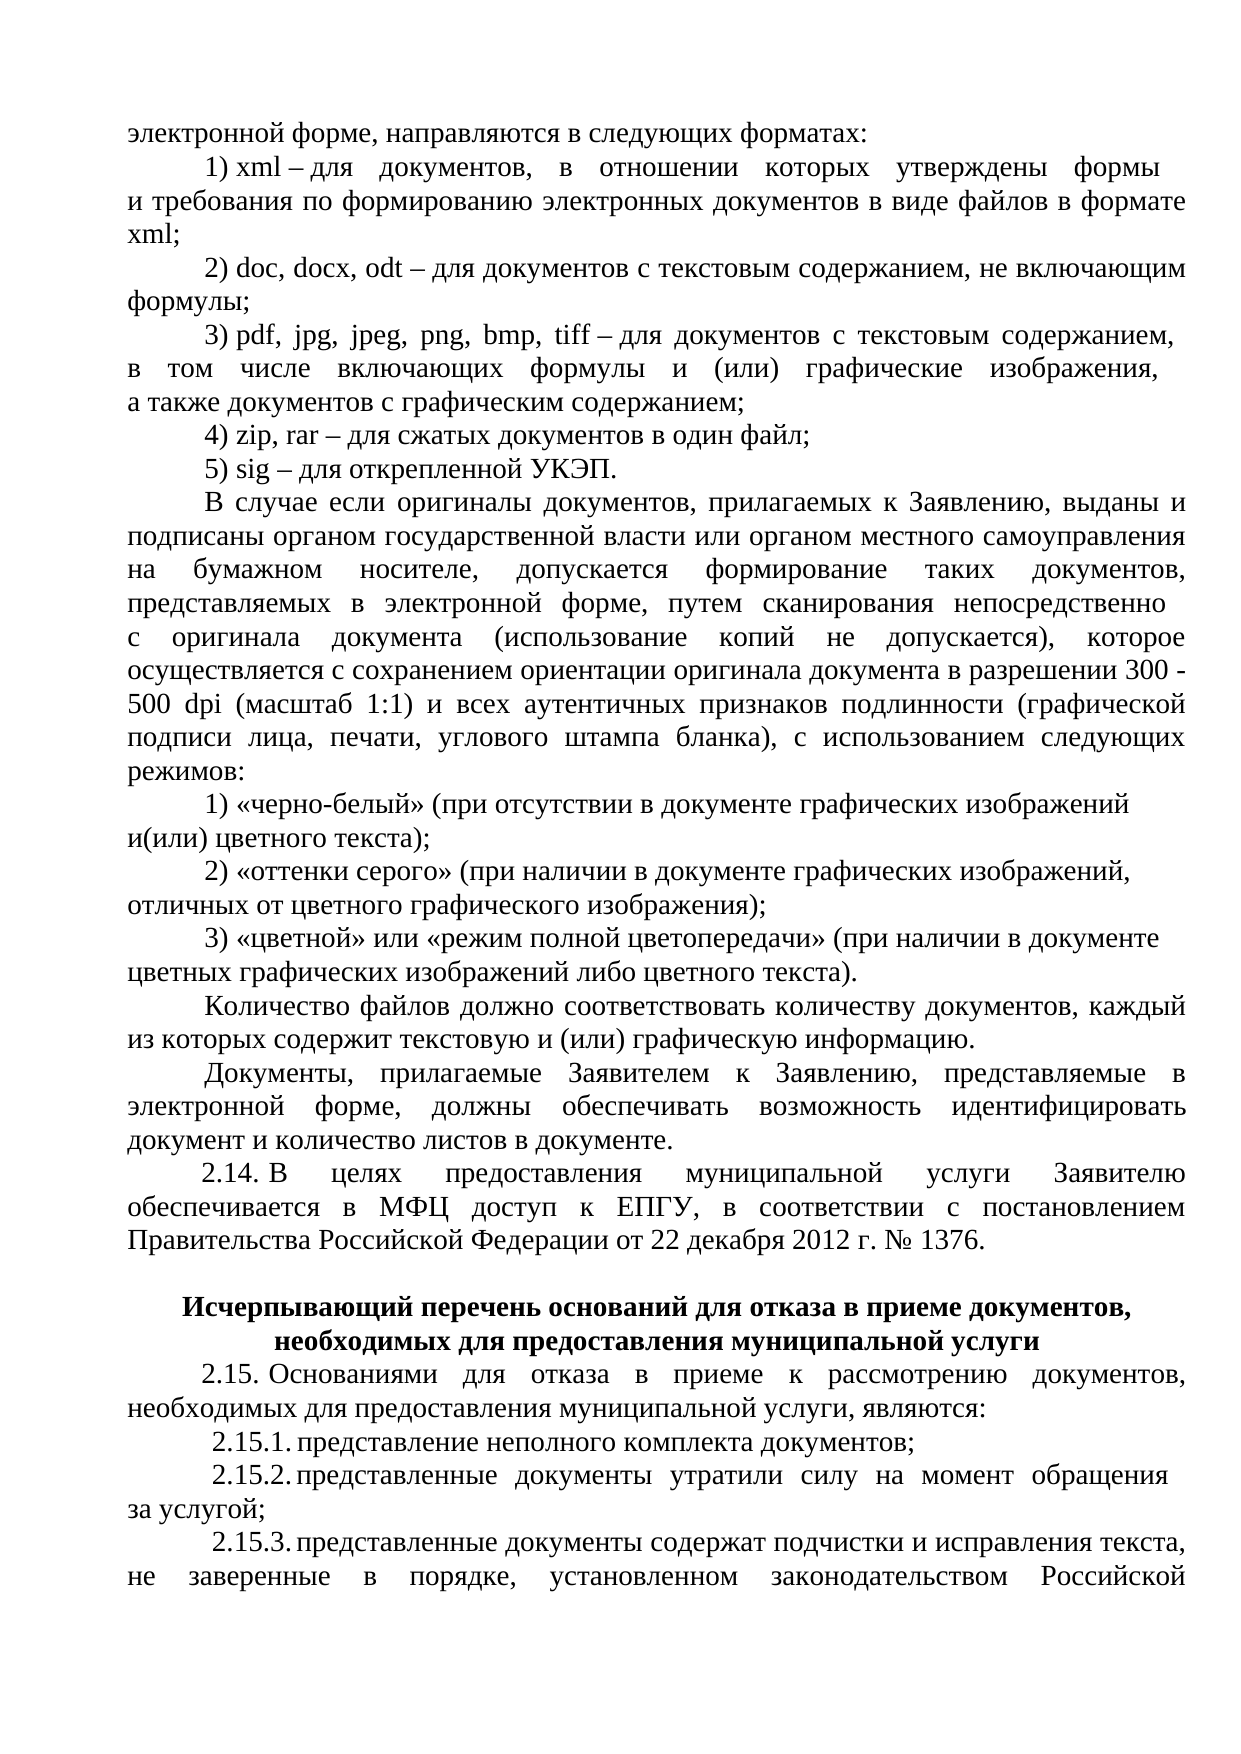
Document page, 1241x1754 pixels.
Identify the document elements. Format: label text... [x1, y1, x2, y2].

list Основаниями для отказа в приеме к рассмотрению документов, необходимых для предоставления муниципальной услуги, являются: [127, 1357, 1187, 1424]
text 2) «оттенки серого» (при наличии в документе графических изображений, отличных от цветного графического изображения); [127, 853, 1187, 921]
text В случае если оригиналы документов, прилагаемых к Заявлению, выданы и подписаны органом государственной власти или органом местного самоуправления на бумажном носителе, допускается формирование таких документов, представляемых в электронной форме, путем сканирования непосредственно с оригинала документа (использование копий не допускается), которое осуществляется с сохранением ориентации оригинала документа в разрешении 300 - 500 dpi (масштаб 1:1) и всех аутентичных признаков подлинности (графической подписи лица, печати, углового штампа бланка), с использованием следующих режимов: [127, 484, 1187, 786]
list представление неполного комплекта документов; [127, 1424, 1187, 1457]
text Количество файлов должно соответствовать количеству документов, каждый из которых содержит текстовую и (или) графическую информацию. [127, 988, 1187, 1055]
text 4) zip, rar – для сжатых документов в один файл; [127, 417, 1187, 451]
list В целях предоставления муниципальной услуги Заявителю обеспечивается в МФЦ доступ к ЕПГУ, в соответствии с постановлением Правительства Российской Федерации от 22 декабря 2012 г. № 1376. [127, 1155, 1187, 1256]
list представленные документы утратили силу на момент обращения за услугой; [127, 1457, 1187, 1524]
text 3) «цветной» или «режим полной цветопередачи» (при наличии в документе цветных графических изображений либо цветного текста). [127, 921, 1187, 988]
text 2) doc, docx, odt – для документов с текстовым содержанием, не включающим формулы; [127, 250, 1187, 317]
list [127, 1524, 1187, 1591]
text 1) xml – для документов, в отношении которых утверждены формы и требования по формированию электронных документов в виде файлов в формате xml; [127, 149, 1187, 250]
text 1) «черно-белый» (при отсутствии в документе графических изображений и(или) цветного текста); [127, 786, 1187, 853]
text Документы, прилагаемые Заявителем к Заявлению, представляемые в электронной форме, должны обеспечивать возможность идентифицировать документ и количество листов в документе. [127, 1055, 1187, 1155]
text Исчерпывающий перечень оснований для отказа в приеме документов, необходимых для предоставления муниципальной услуги [127, 1289, 1187, 1357]
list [127, 116, 1187, 149]
text 5) sig – для открепленной УКЭП. [127, 451, 1187, 484]
text 3) pdf, jpg, jpeg, png, bmp, tiff – для документов с текстовым содержанием, в том числе включающих формулы и (или) графические изображения, а также документов с графическим содержанием; [127, 317, 1187, 417]
